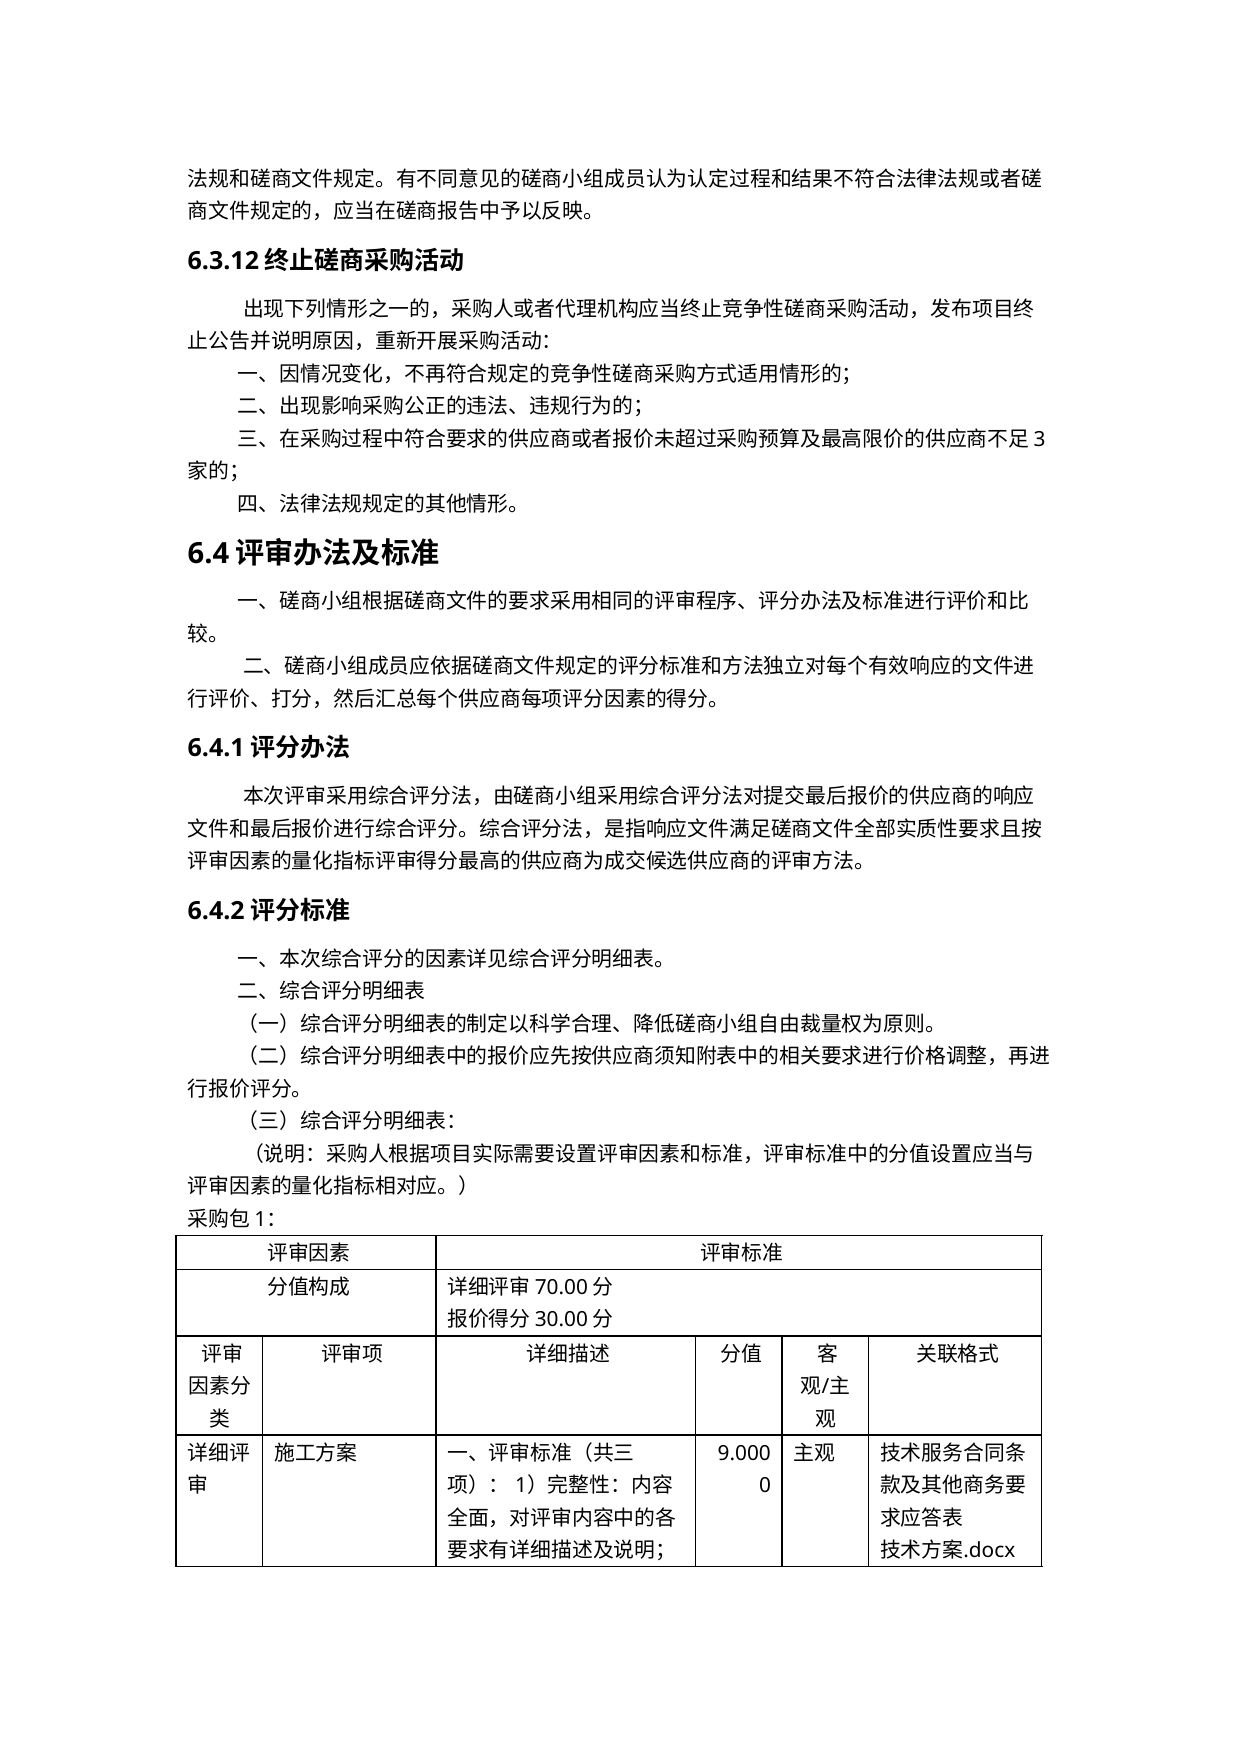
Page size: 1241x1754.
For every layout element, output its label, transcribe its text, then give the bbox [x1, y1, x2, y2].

text 一、磋商小组根据磋商文件的要求采用相同的评审程序、评分办法及标准进行评价和比较。 [187, 584, 1053, 649]
text 二、磋商小组成员应依据磋商文件规定的评分标准和方法独立对每个有效响应的文件进行评价、打分，然后汇总每个供应商每项评分因素的得分。 [187, 649, 1053, 714]
text 一、本次综合评分的因素详见综合评分明细表。 [187, 942, 1053, 974]
table_header 评审因素 [177, 1236, 435, 1268]
text 6.3.12终止磋商采购活动 [187, 227, 1053, 292]
text 二、综合评分明细表 [187, 974, 1053, 1007]
table_cell 主观 [783, 1436, 868, 1566]
table_cell 施工方案 [263, 1436, 435, 1566]
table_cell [869, 1436, 1041, 1566]
table_cell 详细评审 [177, 1436, 262, 1566]
text （二）综合评分明细表中的报价应先按供应商须知附表中的相关要求进行价格调整，再进行报价评分。 [187, 1039, 1053, 1104]
table_cell 评审因素分类 [177, 1337, 262, 1434]
text 6.4.1评分办法 [187, 714, 1053, 779]
table_cell 详细评审70.00分 报价得分30.00分 [437, 1270, 1041, 1335]
table_cell 客观/主观 [783, 1337, 868, 1434]
text 三、在采购过程中符合要求的供应商或者报价未超过采购预算及最高限价的供应商不足3家的； [187, 422, 1053, 487]
table_cell 9.0000 [696, 1436, 781, 1566]
table_header 评审标准 [437, 1236, 1041, 1268]
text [187, 162, 1053, 227]
text 6.4.2评分标准 [187, 877, 1053, 942]
text 采购包1： [187, 1202, 1053, 1234]
table_cell 分值 [696, 1337, 781, 1434]
text （一）综合评分明细表的制定以科学合理、降低磋商小组自由裁量权为原则。 [187, 1007, 1053, 1039]
text 出现下列情形之一的，采购人或者代理机构应当终止竞争性磋商采购活动，发布项目终止公告并说明原因，重新开展采购活动： [187, 292, 1053, 357]
text 6.4评审办法及标准 [187, 519, 1053, 584]
text 一、因情况变化，不再符合规定的竞争性磋商采购方式适用情形的； [187, 357, 1053, 389]
text 本次评审采用综合评分法，由磋商小组采用综合评分法对提交最后报价的供应商的响应文件和最后报价进行综合评分。综合评分法，是指响应文件满足磋商文件全部实质性要求且按评审因素的量化指标评审得分最高的供应商为成交候选供应商的评审方法。 [187, 779, 1053, 877]
table_cell 评审项 [263, 1337, 435, 1434]
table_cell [437, 1436, 695, 1566]
table_cell 详细描述 [437, 1337, 695, 1434]
text 四、法律法规规定的其他情形。 [187, 487, 1053, 519]
table_cell 分值构成 [177, 1270, 435, 1335]
text 二、出现影响采购公正的违法、违规行为的； [187, 389, 1053, 422]
text （三）综合评分明细表： [187, 1104, 1053, 1137]
text （说明：采购人根据项目实际需要设置评审因素和标准，评审标准中的分值设置应当与评审因素的量化指标相对应。） [187, 1137, 1053, 1202]
table_cell 关联格式 [869, 1337, 1041, 1434]
